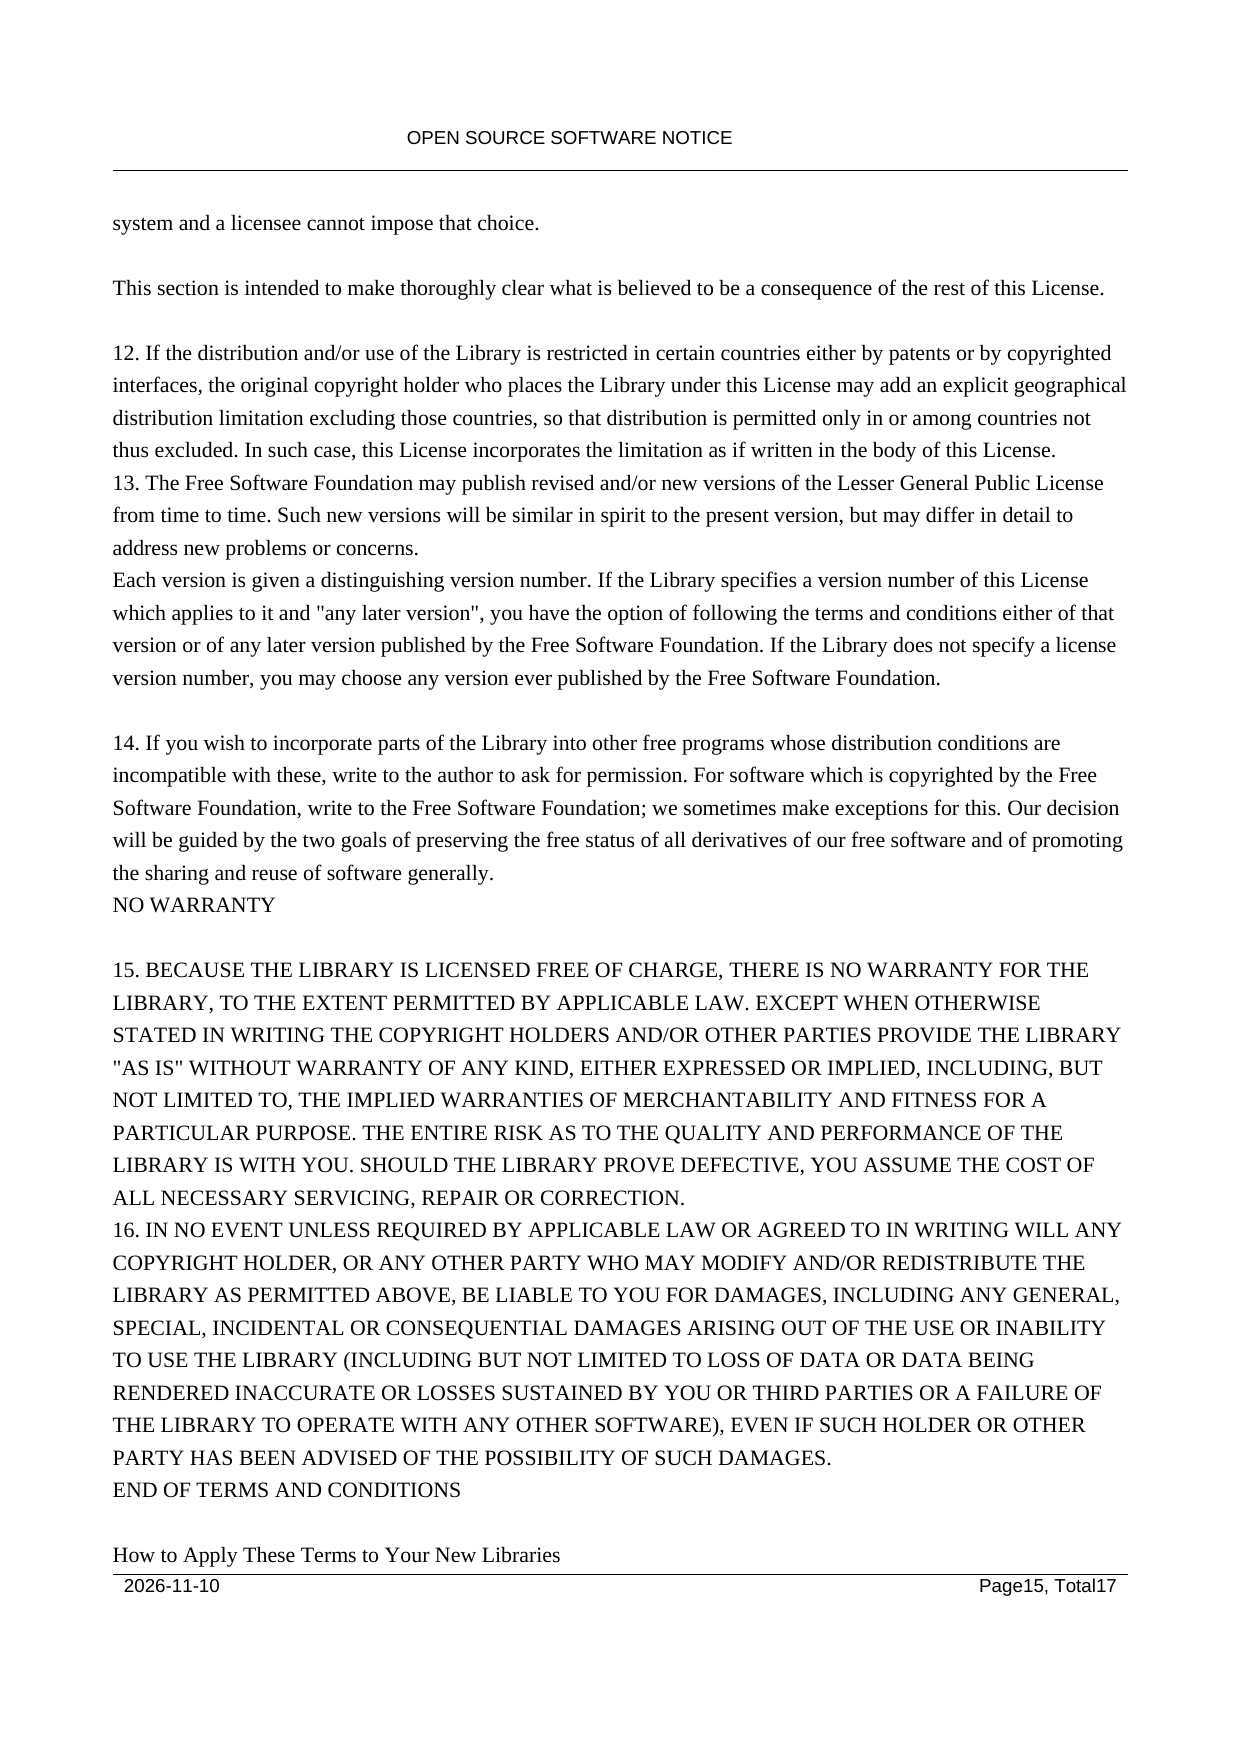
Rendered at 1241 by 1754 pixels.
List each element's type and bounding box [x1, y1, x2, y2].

text [112, 206, 1128, 1571]
